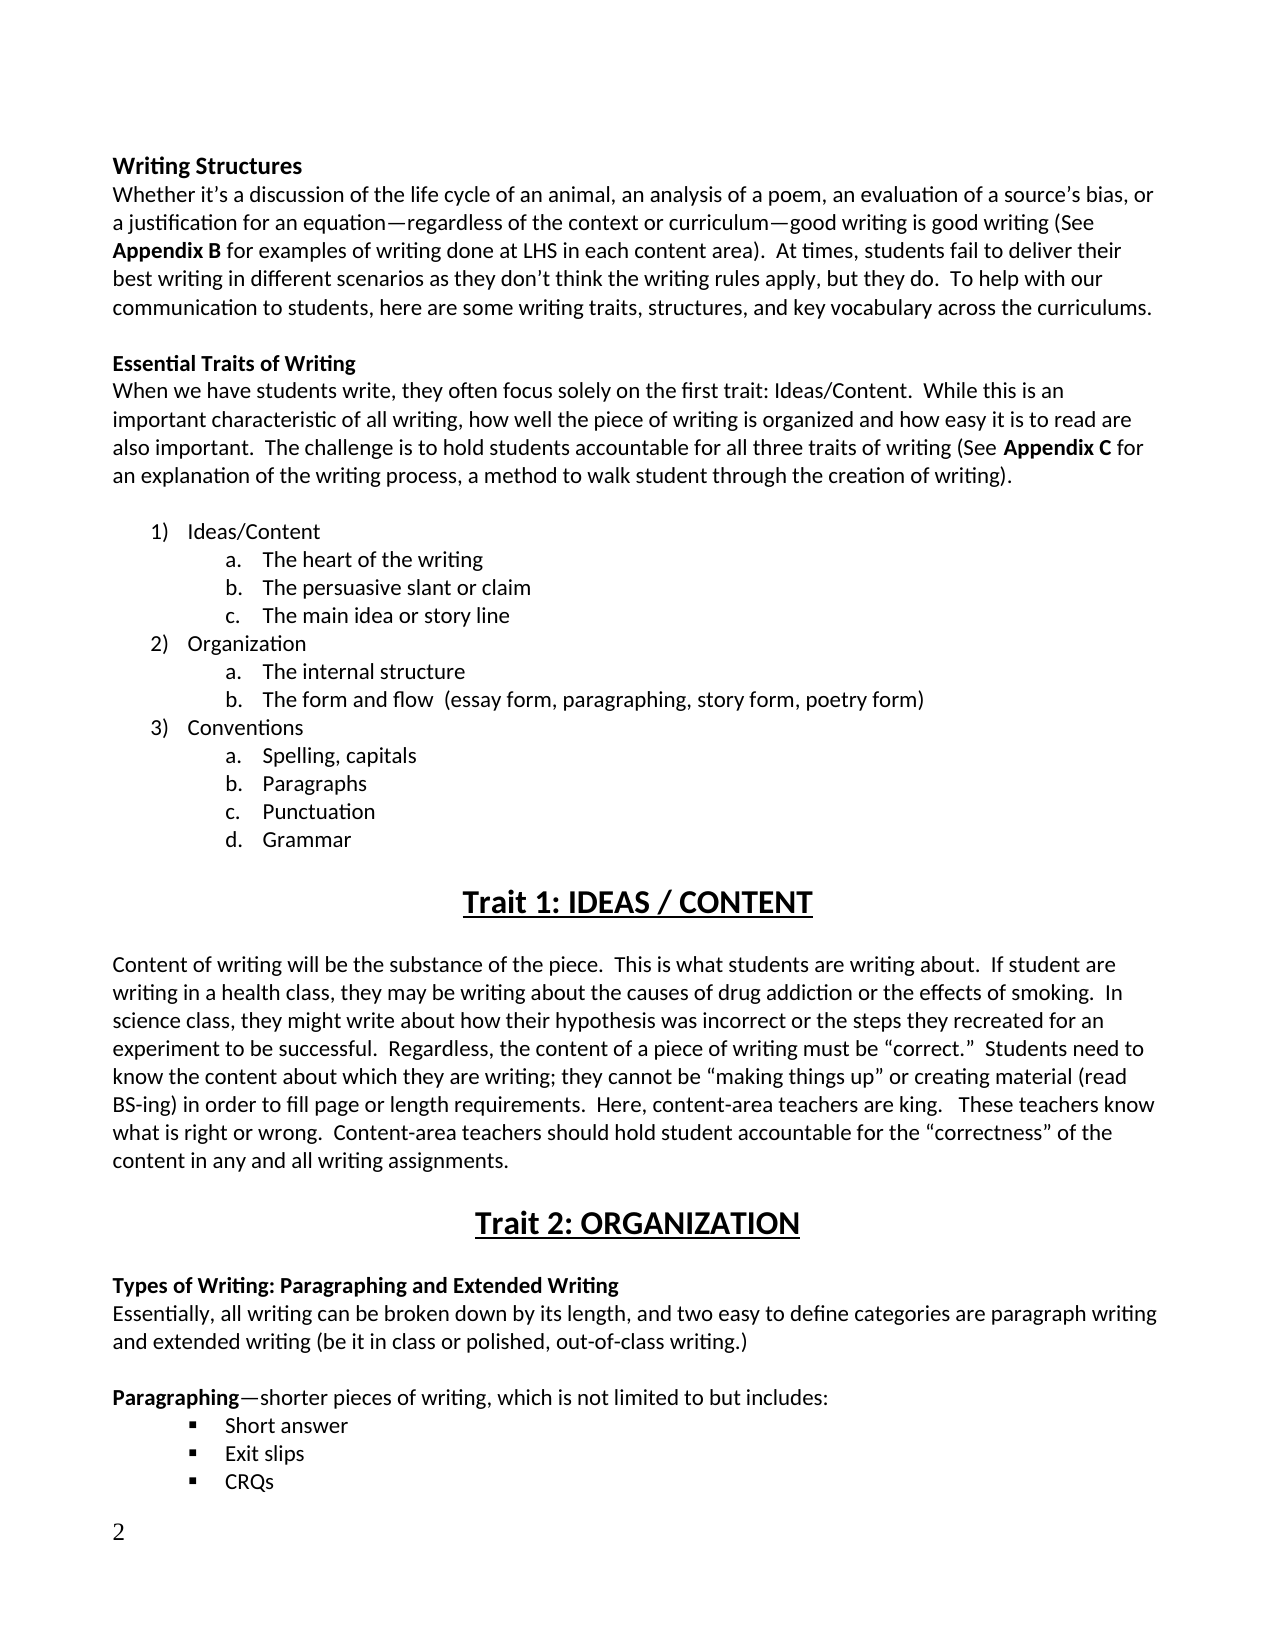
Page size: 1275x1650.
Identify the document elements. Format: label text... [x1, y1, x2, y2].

list Paragraphs [225, 769, 1162, 797]
list Grammar [225, 825, 1162, 853]
text Essentially, all writing can be broken down by its length, and two easy to define categories are paragraph writing and extended writing (be it in class or polished, out-of-class writing.) [112, 1299, 1162, 1355]
list CRQs [187, 1467, 1162, 1495]
text Whether it’s a discussion of the life cycle of an animal, an analysis of a poem, an evaluation of a source’s bias, or a justification for an equation—regardless of the context or curriculum—good writing is good writing (See Appendix B for examples of writing done at LHS in each content area). At times, students fail to deliver their best writing in different scenarios as they don’t think the writing rules apply, but they do. To help with our communication to students, here are some writing traits, structures, and key vocabulary across the curriculums. [112, 181, 1162, 321]
list The main idea or story line [225, 601, 1162, 629]
list The internal structure [225, 657, 1162, 685]
text Content of writing will be the substance of the piece. This is what students are writing about. If student are writing in a health class, they may be writing about the causes of drug addiction or the effects of smoking. In science class, they might write about how their hypothesis was incorrect or the steps they recreated for an experiment to be successful. Regardless, the content of a piece of writing must be “correct.” Students need to know the content about which they are writing; they cannot be “making things up” or creating material (read BS-ing) in order to fill page or length requirements. Here, content-area teachers are king. These teachers know what is right or wrong. Content-area teachers should hold student accountable for the “correctness” of the content in any and all writing assignments. [112, 950, 1162, 1174]
text When we have students write, they often focus solely on the first trait: Ideas/Content. While this is an important characteristic of all writing, how well the piece of writing is organized and how easy it is to read are also important. The challenge is to hold students accountable for all three traits of writing (See Appendix C for an explanation of the writing process, a method to walk student through the creation of writing). [112, 377, 1162, 489]
list The persuasive slant or claim [225, 573, 1162, 601]
list Punctuation [225, 797, 1162, 825]
list The heart of the writing [225, 545, 1162, 573]
list The form and flow (essay form, paragraphing, story form, poetry form) [225, 685, 1162, 713]
list Organization [150, 629, 1162, 657]
list Spelling, capitals [225, 741, 1162, 769]
text Types of Writing: Paragraphing and Extended Writing [112, 1271, 1162, 1299]
list Short answer [187, 1411, 1162, 1439]
text Writing Structures [112, 150, 1162, 181]
text Essential Traits of Writing [112, 349, 1162, 377]
text Trait 2: ORGANIZATION [112, 1202, 1162, 1243]
text Trait 1: IDEAS / CONTENT [112, 881, 1162, 922]
list Ideas/Content [150, 517, 1162, 545]
text Paragraphing—shorter pieces of writing, which is not limited to but includes: [112, 1383, 1162, 1411]
list Conventions [150, 713, 1162, 741]
list Exit slips [187, 1439, 1162, 1467]
